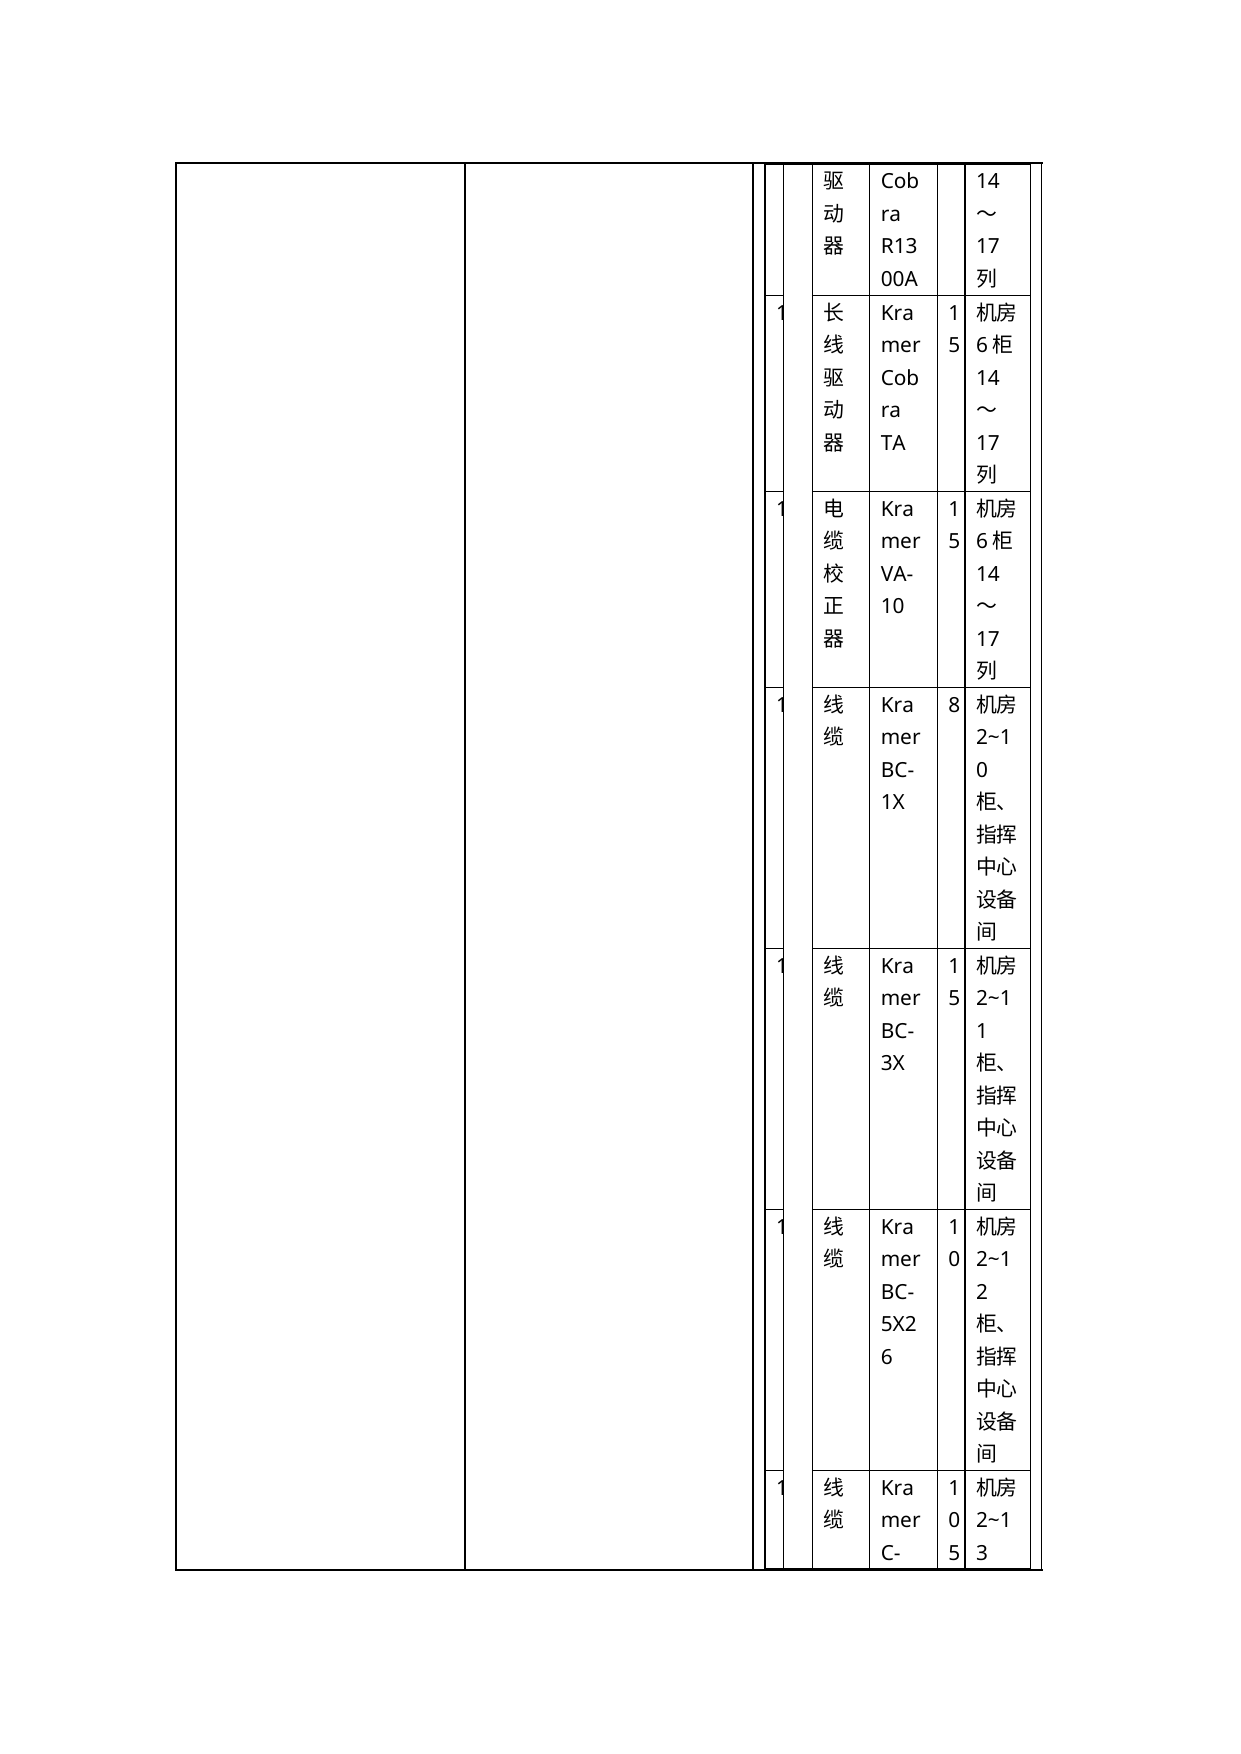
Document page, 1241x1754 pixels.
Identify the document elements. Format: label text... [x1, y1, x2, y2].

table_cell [784, 165, 812, 1568]
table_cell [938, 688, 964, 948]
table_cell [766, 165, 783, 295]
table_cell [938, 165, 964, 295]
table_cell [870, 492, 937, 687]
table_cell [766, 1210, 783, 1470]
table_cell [966, 1210, 1030, 1470]
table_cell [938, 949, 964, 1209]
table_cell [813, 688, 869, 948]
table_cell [870, 1210, 937, 1470]
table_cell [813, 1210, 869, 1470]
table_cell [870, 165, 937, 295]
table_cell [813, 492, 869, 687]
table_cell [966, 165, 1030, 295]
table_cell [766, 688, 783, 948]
table_cell 2 [466, 164, 752, 1569]
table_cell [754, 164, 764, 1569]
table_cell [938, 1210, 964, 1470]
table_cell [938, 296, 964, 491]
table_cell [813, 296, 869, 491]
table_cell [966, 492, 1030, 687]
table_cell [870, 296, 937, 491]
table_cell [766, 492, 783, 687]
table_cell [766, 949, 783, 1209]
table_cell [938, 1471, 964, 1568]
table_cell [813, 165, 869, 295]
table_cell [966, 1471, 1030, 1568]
table_cell [177, 164, 464, 1569]
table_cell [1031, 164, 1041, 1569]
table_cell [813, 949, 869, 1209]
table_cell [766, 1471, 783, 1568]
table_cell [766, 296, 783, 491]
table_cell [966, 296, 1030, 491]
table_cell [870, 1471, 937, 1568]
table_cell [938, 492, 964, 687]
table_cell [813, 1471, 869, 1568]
